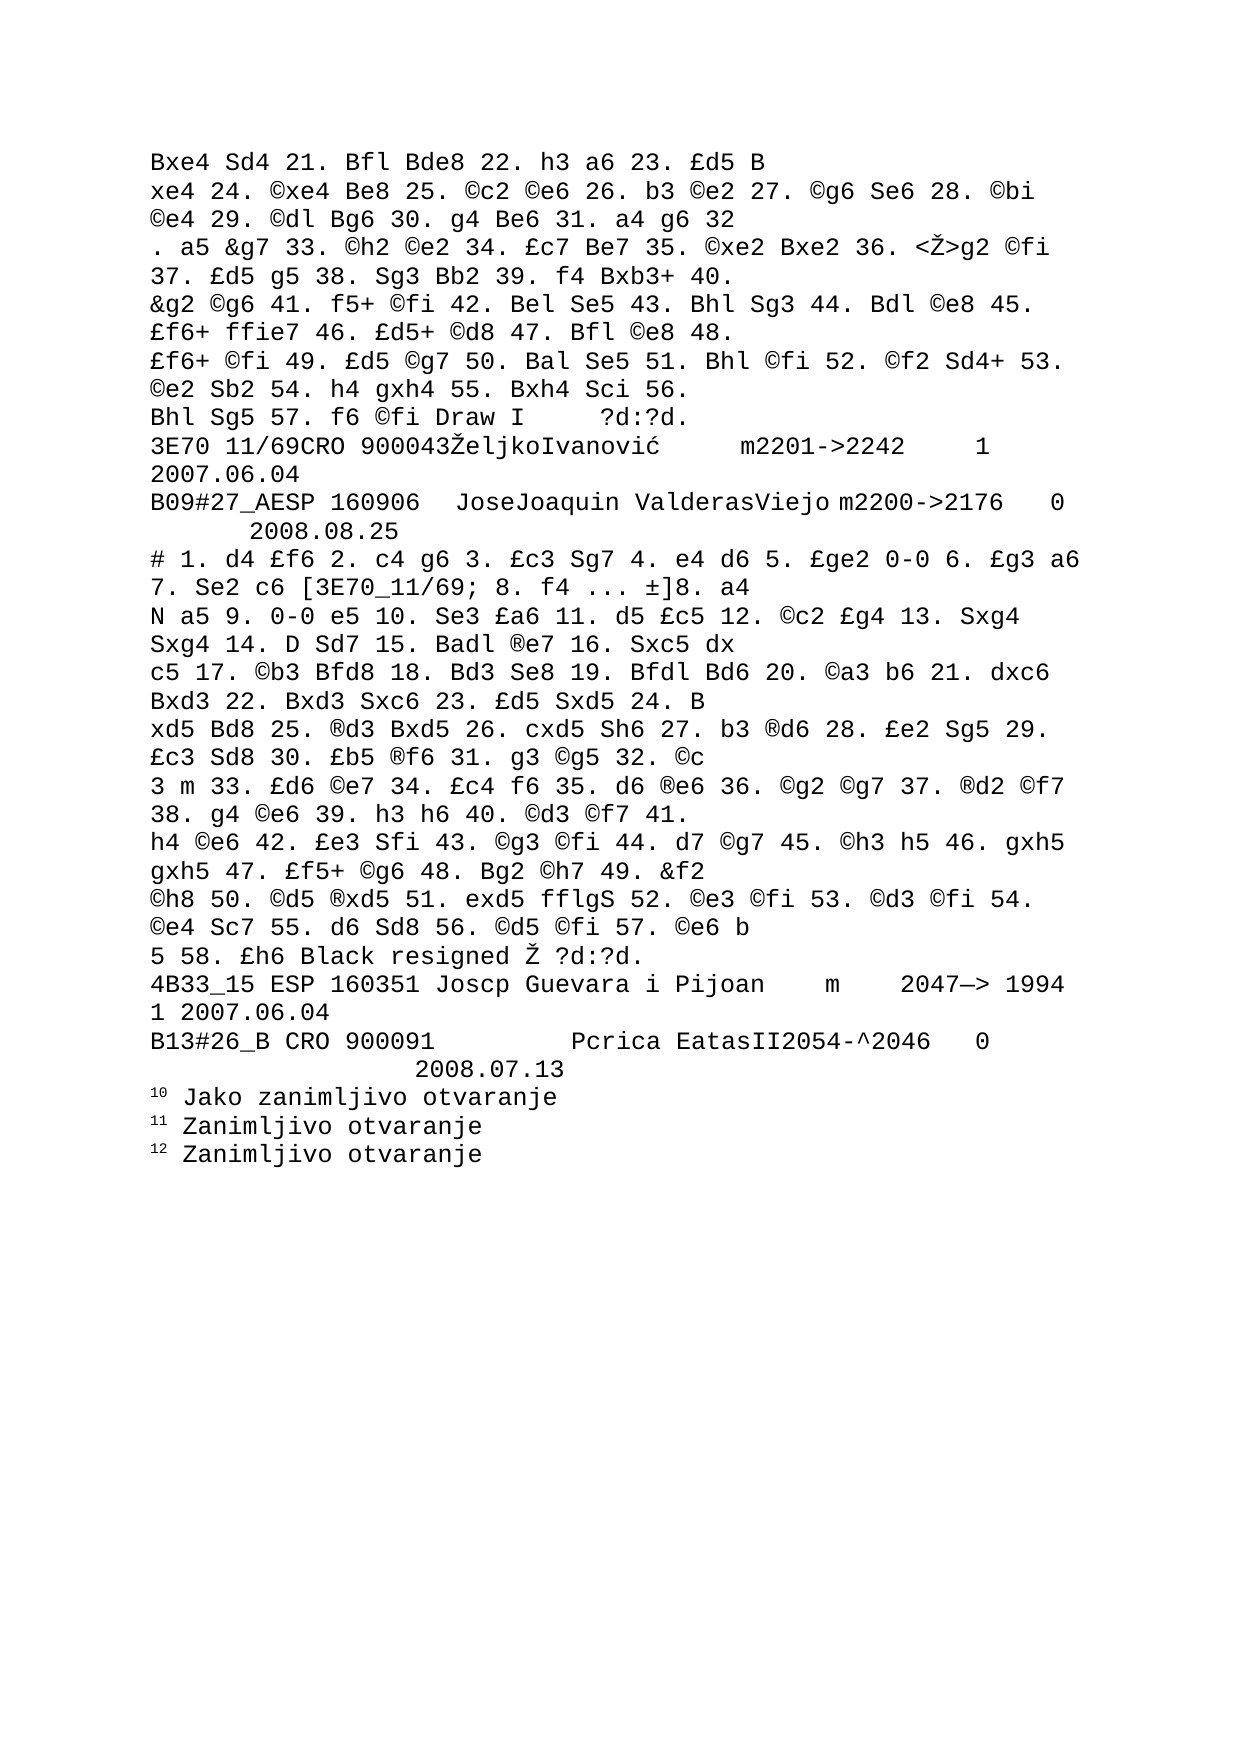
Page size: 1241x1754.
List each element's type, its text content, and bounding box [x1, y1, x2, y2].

text 12 Zanimljivo otvaranje [150, 1142, 1090, 1170]
text 10 Jako zanimljivo otvaranje [150, 1085, 1090, 1113]
text 3E70 11/69 CRO 900043 Željko Ivanović m 2201->2242 1 2007.06.04 [150, 433, 1090, 490]
text # 1. d4 £f6 2. c4 g6 3. £c3 Sg7 4. e4 d6 5. £ge2 0-0 6. £g3 a6 7. Se2 c6 [3E70_11/69; 8. f4 ... ±]8. a4 N a5 9. 0-0 e5 10. Se3 £a6 11. d5 £c5 12. ©c2 £g4 13. Sxg4 Sxg4 14. D Sd7 15. Badl ®e7 16. Sxc5 dx c5 17. ©b3 Bfd8 18. Bd3 Se8 19. Bfdl Bd6 20. ©a3 b6 21. dxc6 Bxd3 22. Bxd3 Sxc6 23. £d5 Sxd5 24. B xd5 Bd8 25. ®d3 Bxd5 26. cxd5 Sh6 27. b3 ®d6 28. £e2 Sg5 29. £c3 Sd8 30. £b5 ®f6 31. g3 ©g5 32. ©c 3 m 33. £d6 ©e7 34. £c4 f6 35. d6 ®e6 36. ©g2 ©g7 37. ®d2 ©f7 38. g4 ©e6 39. h3 h6 40. ©d3 ©f7 41. h4 ©e6 42. £e3 Sfi 43. ©g3 ©fi 44. d7 ©g7 45. ©h3 h5 46. gxh5 gxh5 47. £f5+ ©g6 48. Bg2 ©h7 49. &f2 ©h8 50. ©d5 ®xd5 51. exd5 fflgS 52. ©e3 ©fi 53. ©d3 ©fi 54. ©e4 Sc7 55. d6 Sd8 56. ©d5 ©fi 57. ©e6 b 5 58. £h6 Black resigned Ž ?d:?d. [150, 547, 1090, 972]
text B13#26_B CRO 900091 Pcrica Eatas II 2054-^2046 0 2008.07.13 [150, 1028, 1090, 1085]
text B09#27_A ESP 160906 Jose Joaquin Valderas Viejo m 2200->2176 0 2008.08.25 [150, 490, 1090, 547]
text 4B33_15 ESP 160351 Joscp Guevara i Pijoan m 2047—> 1994 1 2007.06.04 [150, 972, 1090, 1028]
text 11 Zanimljivo otvaranje [150, 1113, 1090, 1142]
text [150, 150, 1090, 433]
